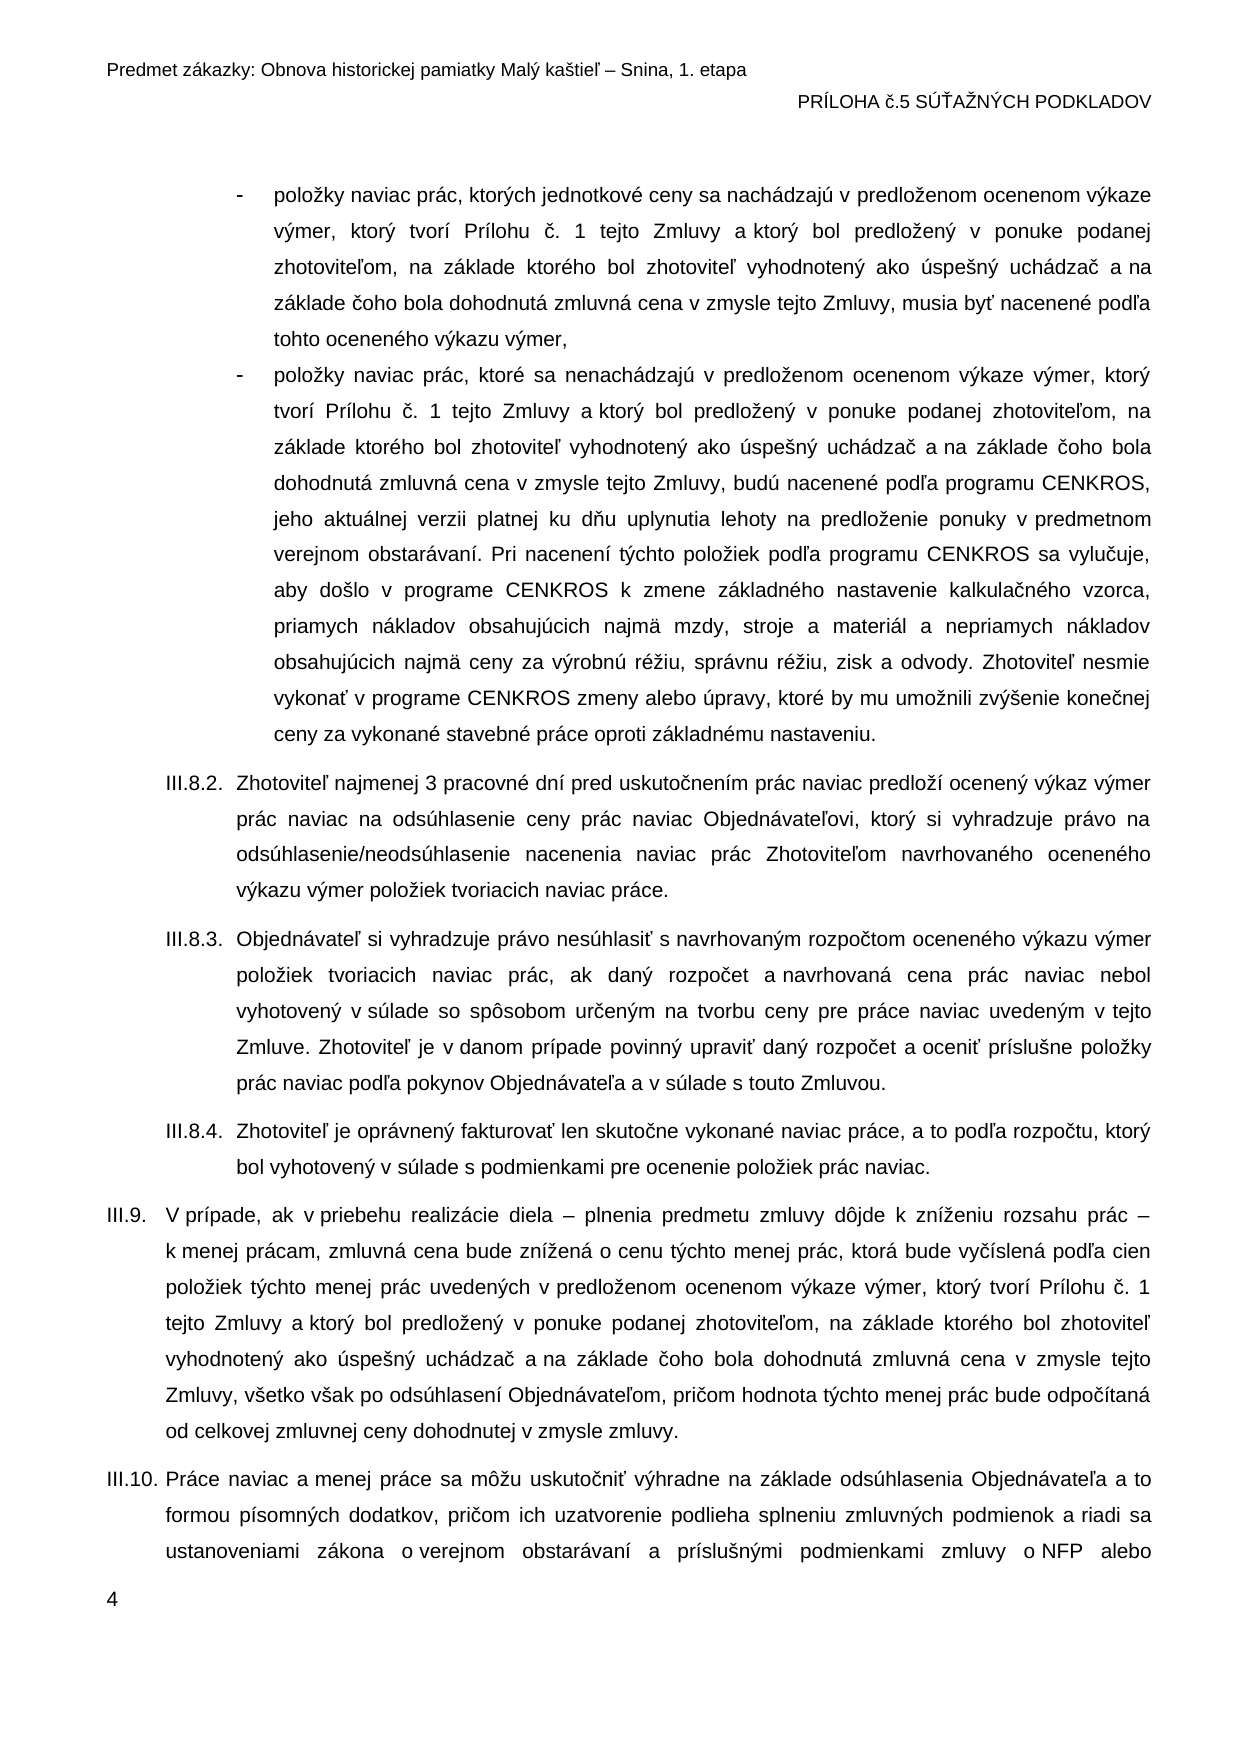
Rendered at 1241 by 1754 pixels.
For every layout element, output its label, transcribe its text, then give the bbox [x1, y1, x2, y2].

text Objednávateľ si vyhradzuje právo nesúhlasiť s navrhovaným rozpočtom oceneného výkazu výmer položiek tvoriacich naviac prác, ak daný rozpočet a navrhovaná cena prác naviac nebol vyhotovený v súlade so spôsobom určeným na tvorbu ceny pre práce naviac uvedeným v tejto Zmluve. Zhotoviteľ je v danom prípade povinný upraviť daný rozpočet a oceniť príslušne položky prác naviac podľa pokynov Objednávateľa a v súlade s touto Zmluvou. [165, 927, 1152, 1094]
text Zhotoviteľ najmenej 3 pracovné dní pred uskutočnením prác naviac predloží ocenený výkaz výmer prác naviac na odsúhlasenie ceny prác naviac Objednávateľovi, ktorý si vyhradzuje právo na odsúhlasenie/neodsúhlasenie nacenenia naviac prác Zhotoviteľom navrhovaného oceneného výkazu výmer položiek tvoriacich naviac práce. [165, 770, 1152, 902]
text položky naviac prác, ktoré sa nenachádzajú v predloženom ocenenom výkaze výmer, ktorý tvorí Prílohu č. 1 tejto Zmluvy a ktorý bol predložený v ponuke podanej zhotoviteľom, na základe ktorého bol zhotoviteľ vyhodnotený ako úspešný uchádzač a na základe čoho bola dohodnutá zmluvná cena v zmysle tejto Zmluvy, budú nacenené podľa programu CENKROS, jeho aktuálnej verzii platnej ku dňu uplynutia lehoty na predloženie ponuky v predmetnom verejnom obstarávaní. Pri nacenení týchto položiek podľa programu CENKROS sa vylučuje, aby došlo v programe CENKROS k zmene základného nastavenie kalkulačného vzorca, priamych nákladov obsahujúcich najmä mzdy, stroje a materiál a nepriamych nákladov obsahujúcich najmä ceny za výrobnú réžiu, správnu réžiu, zisk a odvody. Zhotoviteľ nesmie vykonať v programe CENKROS zmeny alebo úpravy, ktoré by mu umožnili zvýšenie konečnej ceny za vykonané stavebné práce oproti základnému nastaveniu. [236, 362, 1152, 746]
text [106, 1467, 1152, 1563]
text Zhotoviteľ je oprávnený fakturovať len skutočne vykonané naviac práce, a to podľa rozpočtu, ktorý bol vyhotovený v súlade s podmienkami pre ocenenie položiek prác naviac. [165, 1119, 1152, 1179]
text položky naviac prác, ktorých jednotkové ceny sa nachádzajú v predloženom ocenenom výkaze výmer, ktorý tvorí Prílohu č. 1 tejto Zmluvy a ktorý bol predložený v ponuke podanej zhotoviteľom, na základe ktorého bol zhotoviteľ vyhodnotený ako úspešný uchádzač a na základe čoho bola dohodnutá zmluvná cena v zmysle tejto Zmluvy, musia byť nacenené podľa tohto oceneného výkazu výmer, [236, 183, 1152, 351]
text V prípade, ak v priebehu realizácie diela – plnenia predmetu zmluvy dôjde k zníženiu rozsahu prác – k menej prácam, zmluvná cena bude znížená o cenu týchto menej prác, ktorá bude vyčíslená podľa cien položiek týchto menej prác uvedených v predloženom ocenenom výkaze výmer, ktorý tvorí Prílohu č. 1 tejto Zmluvy a ktorý bol predložený v ponuke podanej zhotoviteľom, na základe ktorého bol zhotoviteľ vyhodnotený ako úspešný uchádzač a na základe čoho bola dohodnutá zmluvná cena v zmysle tejto Zmluvy, všetko však po odsúhlasení Objednávateľom, pričom hodnota týchto menej prác bude odpočítaná od celkovej zmluvnej ceny dohodnutej v zmysle zmluvy. [106, 1203, 1152, 1443]
